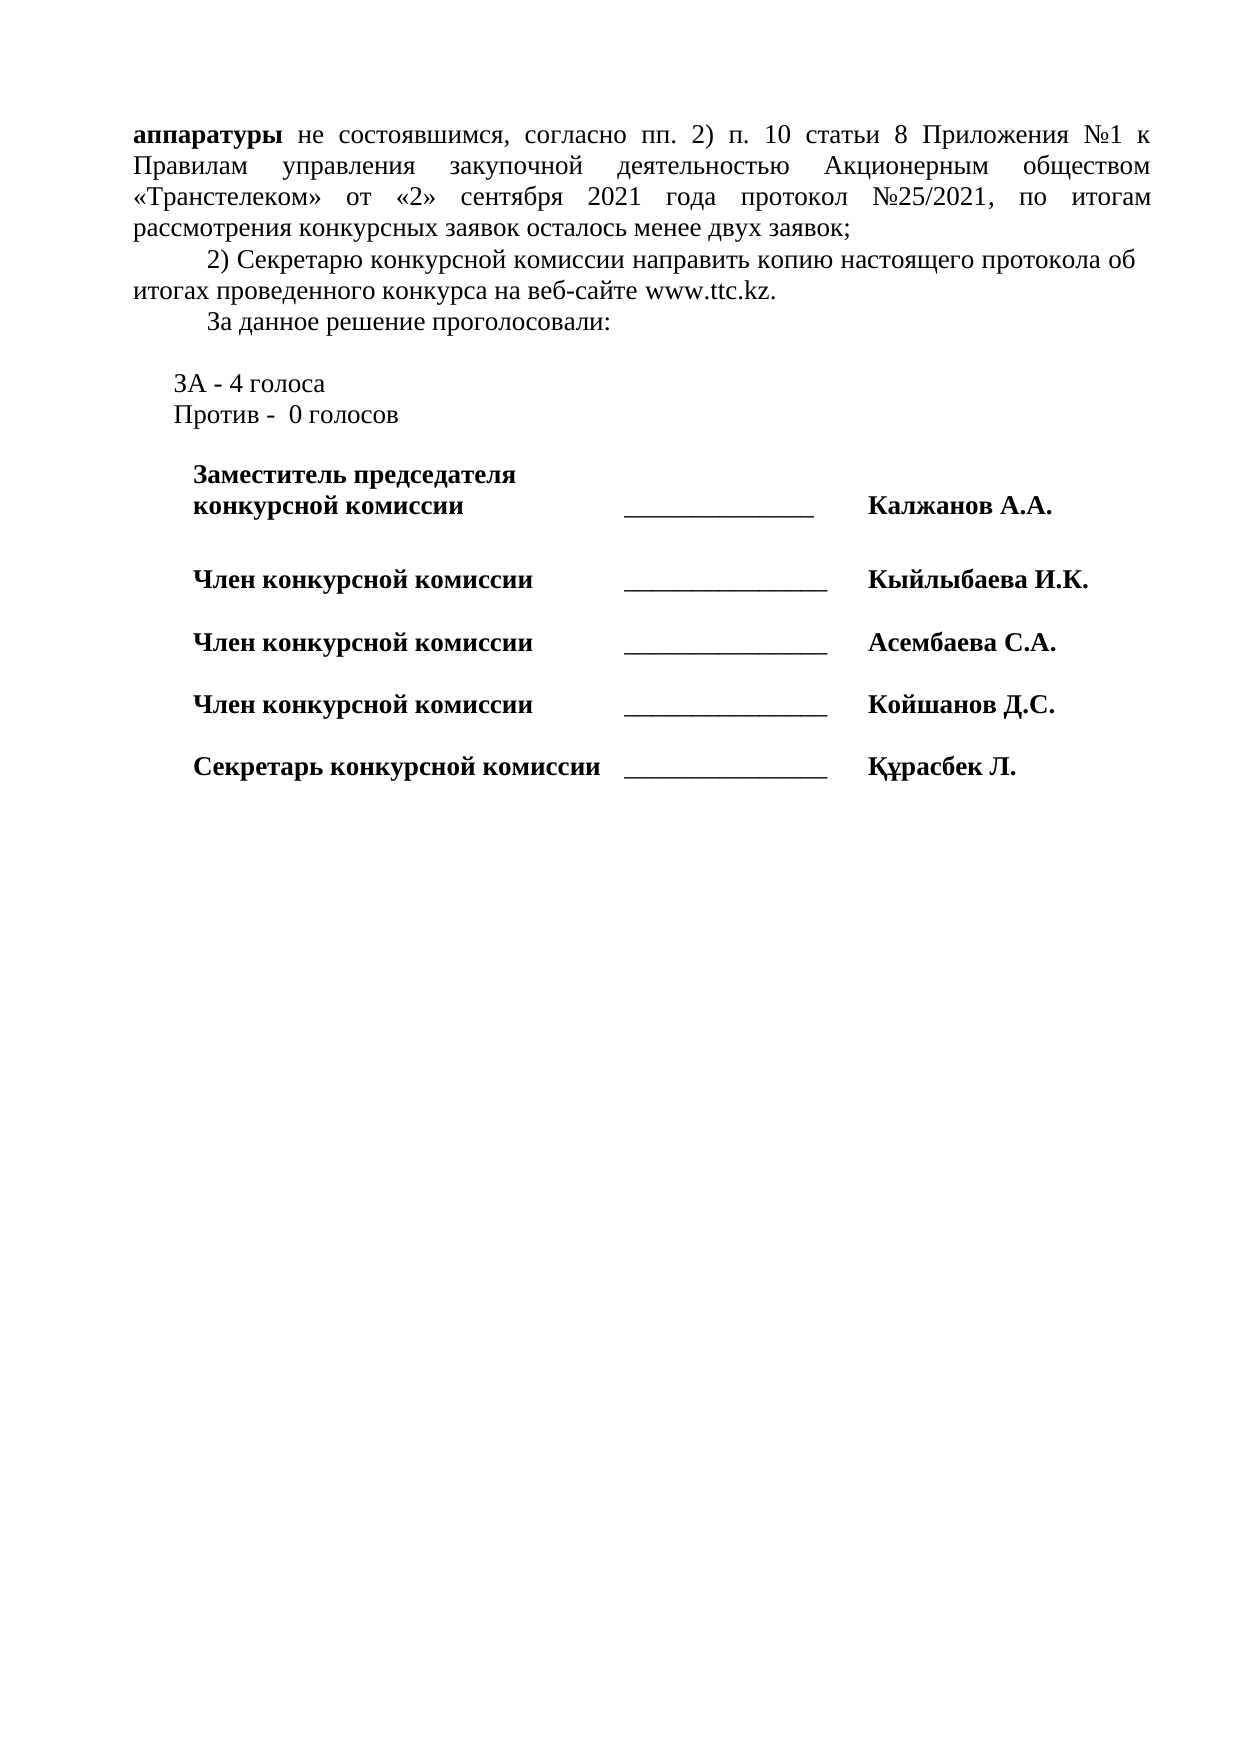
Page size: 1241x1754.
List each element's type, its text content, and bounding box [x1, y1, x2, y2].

text За данное решение проголосовали: [133, 305, 1196, 336]
table_cell Член конкурсной комиссии [182, 533, 613, 626]
table_header Заместитель председателя конкурсной комиссии [182, 458, 613, 532]
table_header ______________ [613, 458, 857, 532]
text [133, 118, 1152, 243]
table_cell Асембаева С.А. Койшанов Д.С. [857, 626, 1163, 751]
table_header Калжанов А.А. [857, 458, 1163, 532]
table_cell Кыйлыбаева И.К. [857, 533, 1163, 626]
text Против - 0 голосов [133, 398, 1152, 429]
table_cell _______________ [613, 533, 857, 626]
text ЗА - 4 голоса [133, 367, 1152, 398]
table_cell Құрасбек Л. [857, 751, 1163, 844]
table_cell _______________ _______________ [613, 626, 857, 751]
table_cell Член конкурсной комиссии Член конкурсной комиссии [182, 626, 613, 751]
table_cell _______________ [613, 751, 857, 844]
table_cell Секретарь конкурсной комиссии [182, 751, 613, 844]
text 2) Секретарю конкурсной комиссии направить копию настоящего протокола об итогах проведенного конкурса на веб-сайте www.ttc.kz. [133, 243, 1137, 305]
